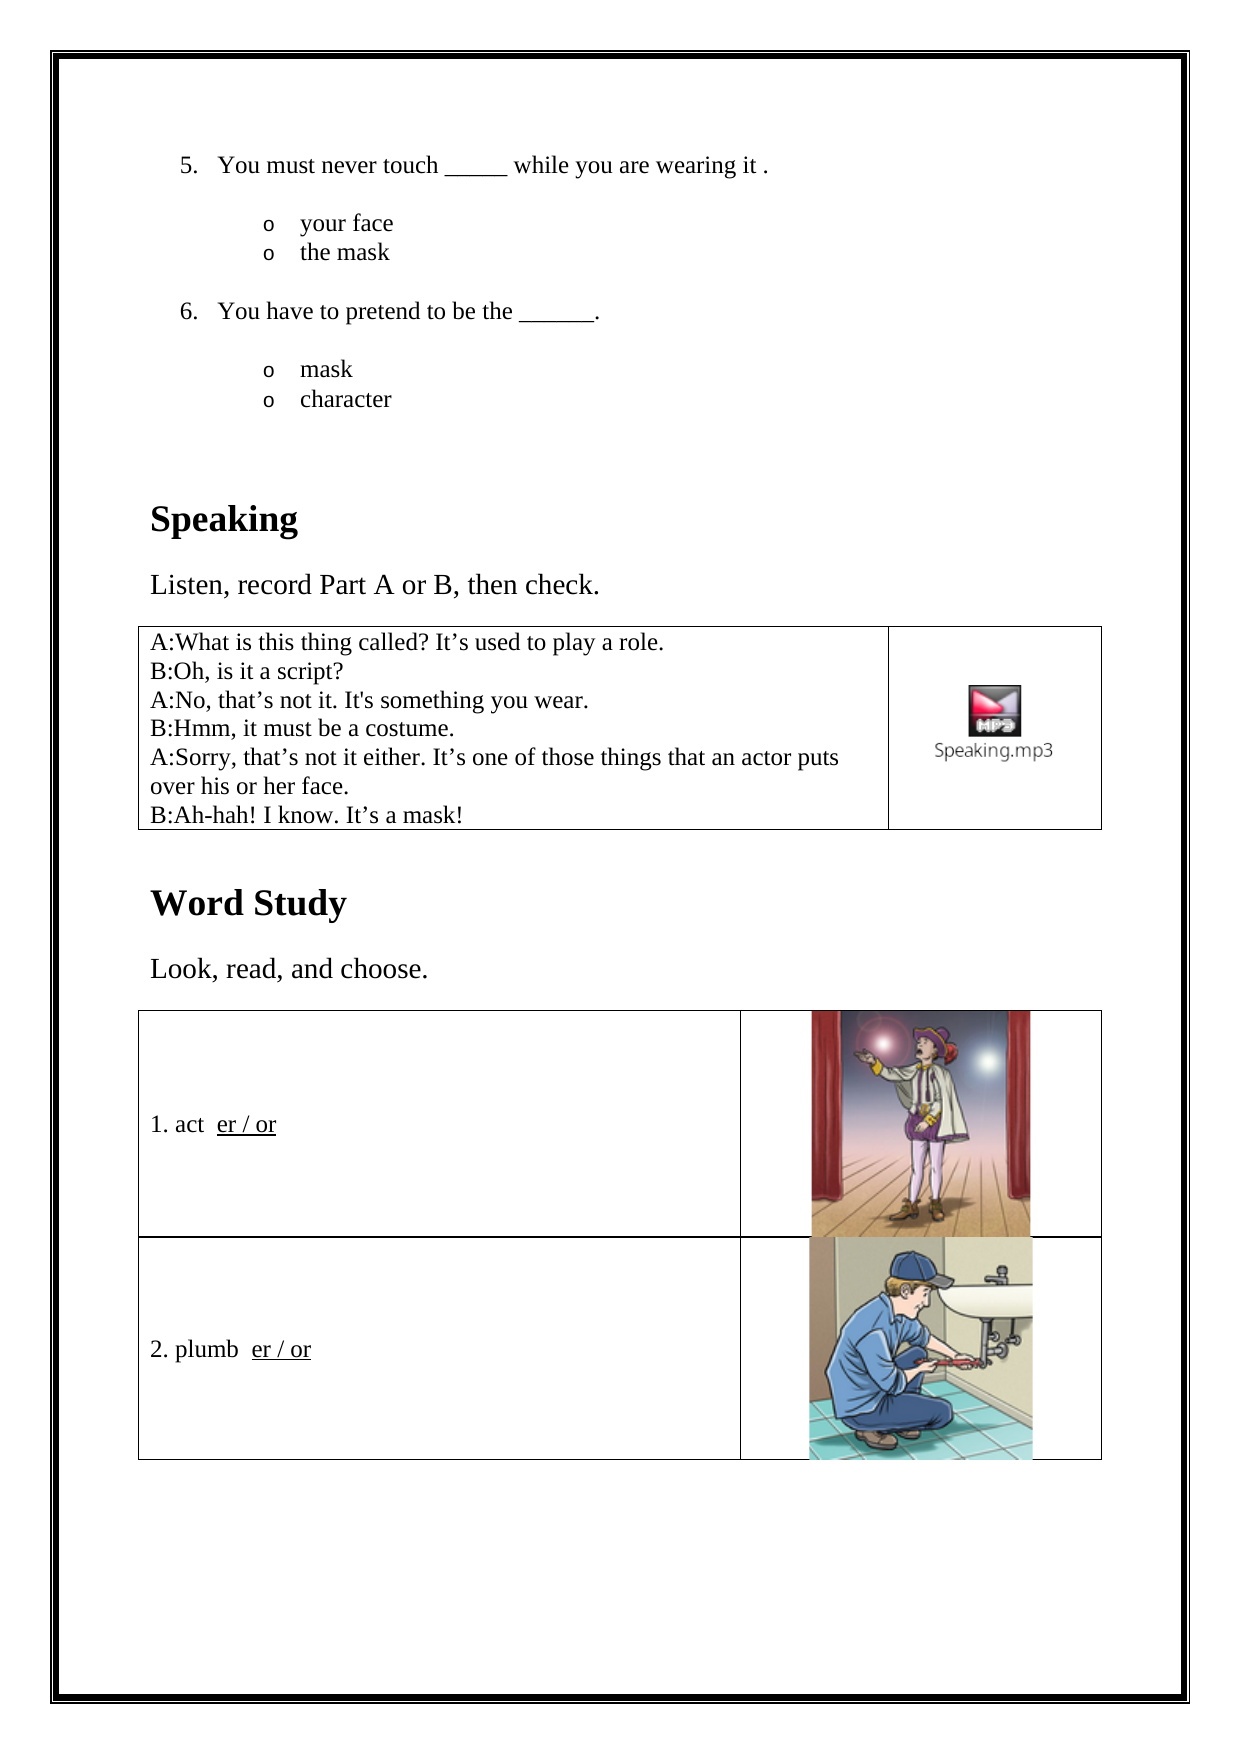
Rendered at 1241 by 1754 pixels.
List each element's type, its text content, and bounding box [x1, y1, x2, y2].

table_header [741, 1011, 811, 1236]
table_cell [1033, 1238, 1101, 1459]
table_cell [741, 1238, 809, 1459]
table_header [889, 627, 1101, 828]
list your face [262, 208, 1090, 237]
text Listen, record Part A or B, then check. [150, 567, 1090, 600]
list the mask [262, 237, 1090, 267]
list You must never touch _____ while you are wearing it . [179, 150, 1090, 179]
table_header 1. act er / or [139, 1011, 740, 1236]
table_header A:What is this thing called? It’s used to play a role. B:Oh, is it a script? A:No, that’s not it. It's something you wear. B:Hmm, it must be a costume. A:Sorry, that’s not it either. It’s one of those things that an actor puts over his or her face. B:Ah-hah! I know. It’s a mask! [139, 627, 888, 828]
list You have to pretend to be the ______. [179, 296, 1090, 325]
text Look, read, and choose. [150, 951, 1090, 984]
picture [809, 1011, 1033, 1460]
table_cell 2. plumb er / or [139, 1238, 740, 1459]
text Speaking [150, 496, 1090, 539]
list mask [262, 354, 1090, 384]
list character [262, 384, 1090, 413]
table_header [1031, 1011, 1101, 1236]
text Word Study [150, 881, 1090, 924]
